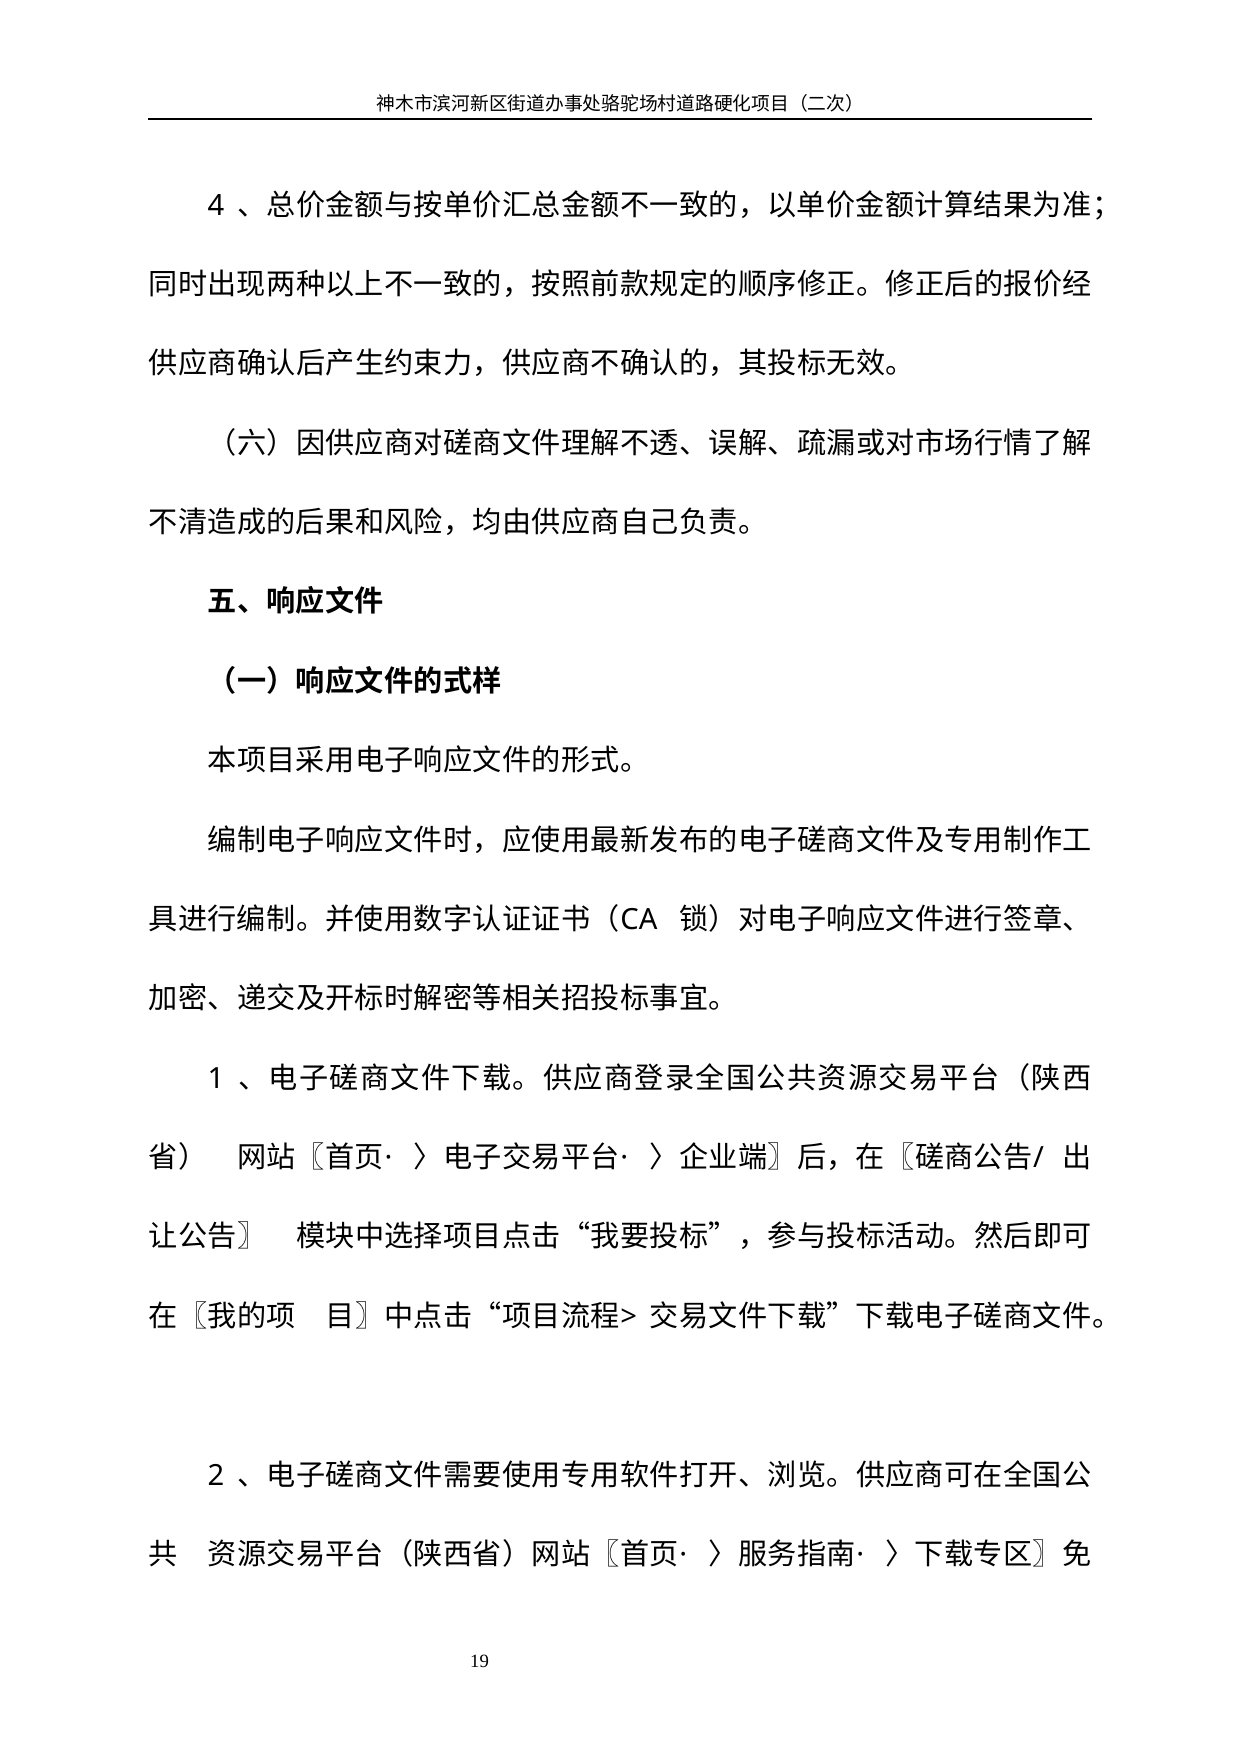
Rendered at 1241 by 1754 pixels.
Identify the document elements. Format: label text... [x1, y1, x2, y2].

text 本项目采用电子响应文件的形式。 [148, 718, 1092, 798]
text 编制电子响应文件时，应使用最新发布的电子磋商文件及专用制作工具进行编制。并使用数字认证证书（CA锁）对电子响应文件进行签章、加密、递交及开标时解密等相关招投标事宜。 [148, 798, 1092, 1036]
text （六）因供应商对磋商文件理解不透、误解、疏漏或对市场行情了解不清造成的后果和风险，均由供应商自己负责。 [148, 401, 1092, 559]
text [148, 1433, 1092, 1591]
text 4、总价金额与按单价汇总金额不一致的，以单价金额计算结果为准；同时出现两种以上不一致的，按照前款规定的顺序修正。修正后的报价经供应商确认后产生约束力，供应商不确认的，其投标无效。 [148, 163, 1092, 401]
text （一）响应文件的式样 [148, 639, 1092, 718]
text 五、响应文件 [148, 559, 1092, 639]
text 1、电子磋商文件下载。供应商登录全国公共资源交易平台（陕西省） 网站〖首页·〉电子交易平台·〉企业端〗后，在〖磋商公告/出让公告〗 模块中选择项目点击“我要投标”，参与投标活动。然后即可在〖我的项 目〗中点击“项目流程>交易文件下载”下载电子磋商文件。 [148, 1036, 1092, 1433]
